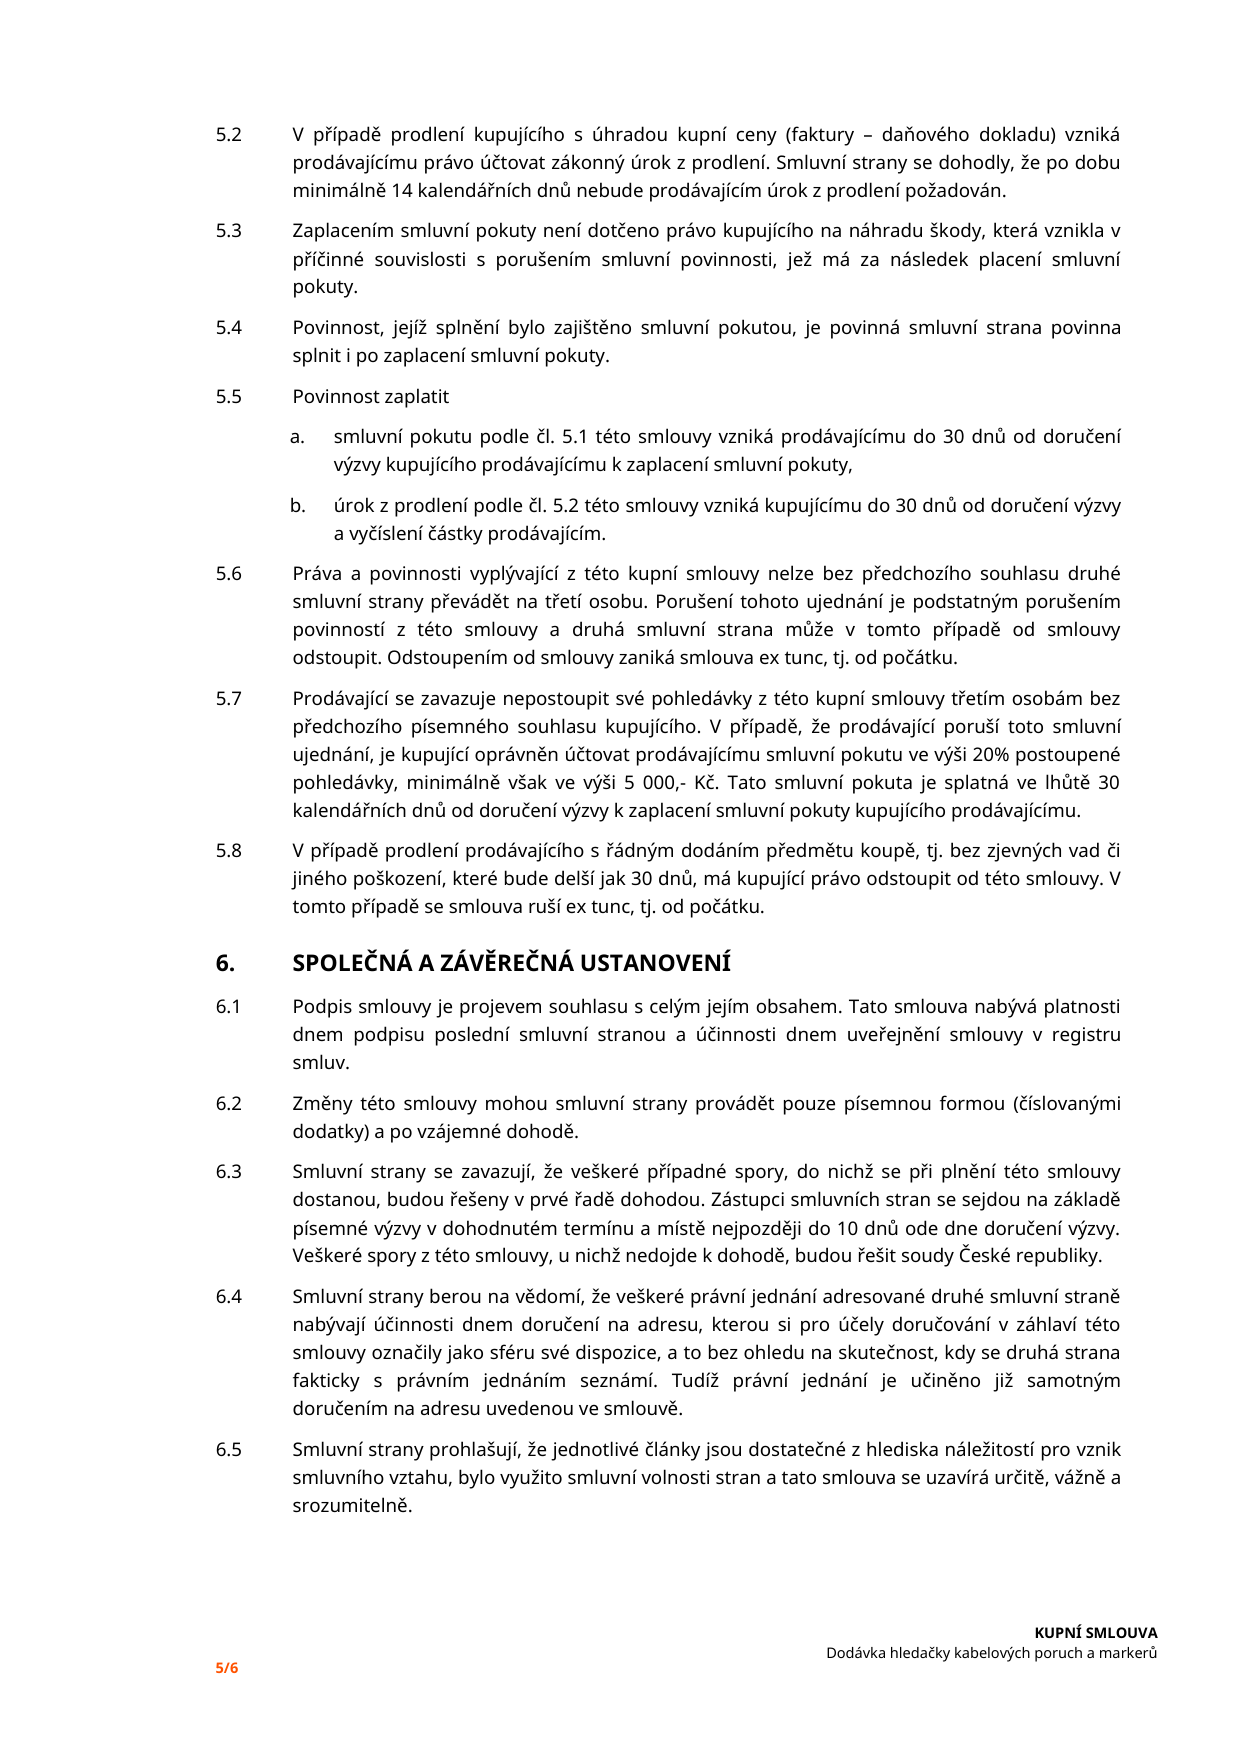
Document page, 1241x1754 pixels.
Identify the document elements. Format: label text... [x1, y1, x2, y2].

text Práva a povinnosti vyplývající z této kupní smlouvy nelze bez předchozího souhlasu druhé smluvní strany převádět na třetí osobu. Porušení tohoto ujednání je podstatným porušením povinností z této smlouvy a druhá smluvní strana může v tomto případě od smlouvy odstoupit. Odstoupením od smlouvy zaniká smlouva ex tunc, tj. od počátku. [216, 561, 1122, 670]
text Povinnost zaplatit [216, 383, 1122, 408]
text Změny této smlouvy mohou smluvní strany provádět pouze písemnou formou (číslovanými dodatky) a po vzájemné dohodě. [216, 1090, 1122, 1144]
text Povinnost, jejíž splnění bylo zajištěno smluvní pokutou, je povinná smluvní strana povinna splnit i po zaplacení smluvní pokuty. [216, 314, 1122, 368]
text b. úrok z prodlení podle čl. 5.2 této smlouvy vzniká kupujícímu do 30 dnů od doručení výzvy a vyčíslení částky prodávajícím. [289, 492, 1122, 546]
text společná a závěrečná ustanovení [216, 947, 1122, 978]
text a. smluvní pokutu podle čl. 5.1 této smlouvy vzniká prodávajícímu do 30 dnů od doručení výzvy kupujícího prodávajícímu k zaplacení smluvní pokuty, [289, 423, 1122, 477]
text Smluvní strany prohlašují, že jednotlivé články jsou dostatečné z hlediska náležitostí pro vznik smluvního vztahu, bylo využito smluvní volnosti stran a tato smlouva se uzavírá určitě, vážně a srozumitelně. [216, 1436, 1122, 1517]
text Smluvní strany se zavazují, že veškeré případné spory, do nichž se při plnění této smlouvy dostanou, budou řešeny v prvé řadě dohodou. Zástupci smluvních stran se sejdou na základě písemné výzvy v dohodnutém termínu a místě nejpozději do 10 dnů ode dne doručení výzvy. Veškeré spory z této smlouvy, u nichž nedojde k dohodě, budou řešit soudy České republiky. [216, 1159, 1122, 1268]
text Zaplacením smluvní pokuty není dotčeno právo kupujícího na náhradu škody, která vznikla v příčinné souvislosti s porušením smluvní povinnosti, jež má za následek placení smluvní pokuty. [216, 218, 1122, 299]
text Podpis smlouvy je projevem souhlasu s celým jejím obsahem. Tato smlouva nabývá platnosti dnem podpisu poslední smluvní stranou a účinnosti dnem uveřejnění smlouvy v registru smluv. [216, 994, 1122, 1075]
text V případě prodlení prodávajícího s řádným dodáním předmětu koupě, tj. bez zjevných vad či jiného poškození, které bude delší jak 30 dnů, má kupující právo odstoupit od této smlouvy. V tomto případě se smlouva ruší ex tunc, tj. od počátku. [216, 838, 1122, 919]
text Smluvní strany berou na vědomí, že veškeré právní jednání adresované druhé smluvní straně nabývají účinnosti dnem doručení na adresu, kterou si pro účely doručování v záhlaví této smlouvy označily jako sféru své dispozice, a to bez ohledu na skutečnost, kdy se druhá strana fakticky s právním jednáním seznámí. Tudíž právní jednání je učiněno již samotným doručením na adresu uvedenou ve smlouvě. [216, 1283, 1122, 1421]
text Prodávající se zavazuje nepostoupit své pohledávky z této kupní smlouvy třetím osobám bez předchozího písemného souhlasu kupujícího. V případě, že prodávající poruší toto smluvní ujednání, je kupující oprávněn účtovat prodávajícímu smluvní pokutu ve výši 20% postoupené pohledávky, minimálně však ve výši 5 000,- Kč. Tato smluvní pokuta je splatná ve lhůtě 30 kalendářních dnů od doručení výzvy k zaplacení smluvní pokuty kupujícího prodávajícímu. [216, 685, 1122, 823]
text V případě prodlení kupujícího s úhradou kupní ceny (faktury – daňového dokladu) vzniká prodávajícímu právo účtovat zákonný úrok z prodlení. Smluvní strany se dohodly, že po dobu minimálně 14 kalendářních dnů nebude prodávajícím úrok z prodlení požadován. [216, 121, 1122, 203]
